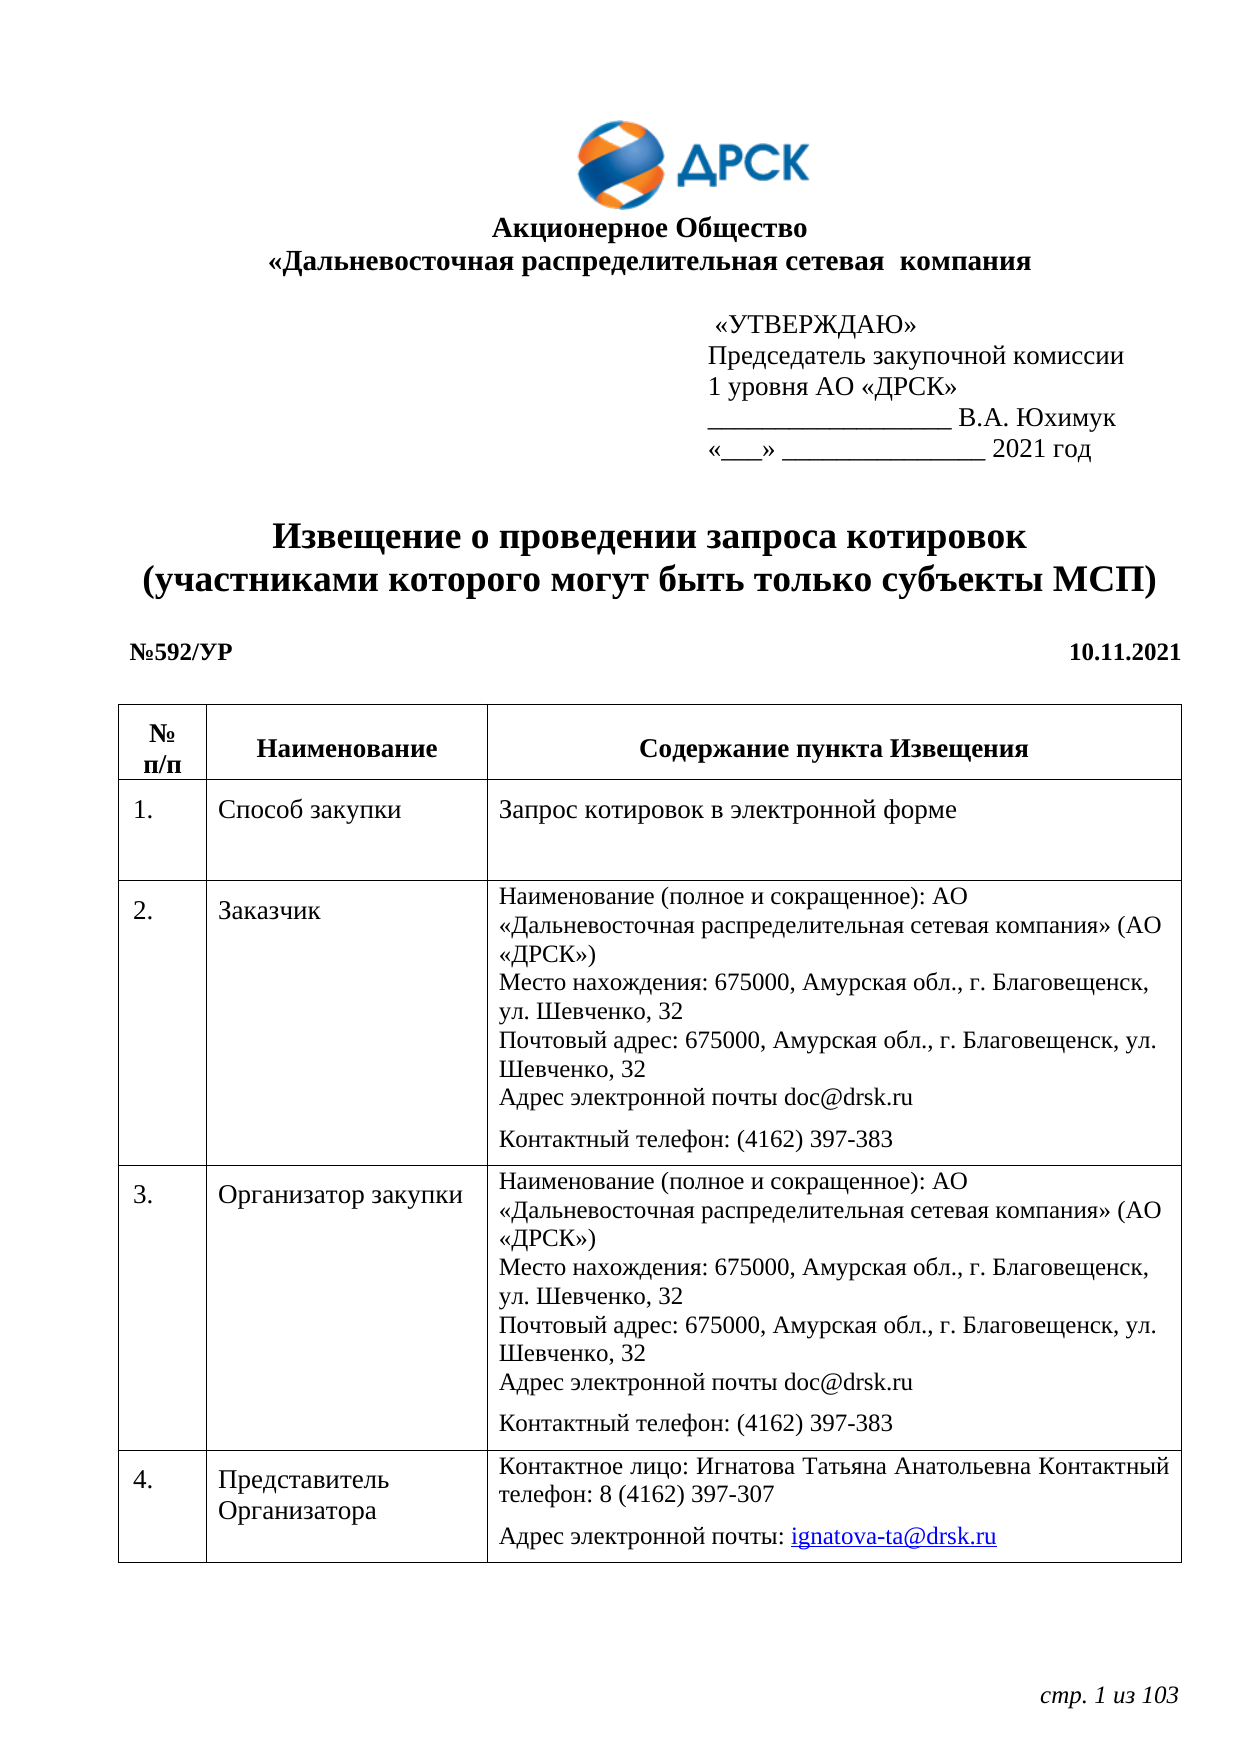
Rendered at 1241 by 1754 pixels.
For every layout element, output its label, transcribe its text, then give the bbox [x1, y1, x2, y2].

table_cell Заказчик [207, 881, 487, 1165]
text Извещение о проведении запроса котировок (участниками которого могут быть только субъекты МСП) [118, 514, 1181, 600]
table_cell Запрос котировок в электронной форме [488, 780, 1181, 880]
table_cell [119, 780, 206, 880]
text __________________ В.А. Юхимук [708, 401, 1181, 433]
table_cell Наименование (полное и сокращенное): АО «Дальневосточная распределительная сетевая компания» (АО «ДРСК») Место нахождения: 675000, Амурская обл., г. Благовещенск, ул. Шевченко, 32 Почтовый адрес: 675000, Амурская обл., г. Благовещенск, ул. Шевченко, 32 Адрес электронной почты doc@drsk.ru Контактный телефон: (4162) 397-383 [488, 881, 1181, 1165]
table_cell Содержание пункта Извещения [488, 705, 1181, 779]
table_cell [119, 881, 206, 1165]
table_cell Представитель Организатора [207, 1451, 487, 1562]
table_cell [119, 1451, 206, 1562]
table_cell Способ закупки [207, 780, 487, 880]
table_header №592/УР [118, 638, 655, 703]
table_cell [119, 1166, 206, 1450]
text «УТВЕРЖДАЮ» [708, 308, 1181, 339]
table_cell Наименование [207, 705, 487, 779]
picture [574, 118, 827, 210]
text «___» _______________ 2021 год [708, 433, 1181, 464]
text 1 уровня АО «ДРСК» [708, 370, 1181, 401]
text «Дальневосточная распределительная сетевая компания [118, 243, 1181, 277]
table_cell Наименование (полное и сокращенное): АО «Дальневосточная распределительная сетевая компания» (АО «ДРСК») Место нахождения: 675000, Амурская обл., г. Благовещенск, ул. Шевченко, 32 Почтовый адрес: 675000, Амурская обл., г. Благовещенск, ул. Шевченко, 32 Адрес электронной почты doc@drsk.ru Контактный телефон: (4162) 397-383 [488, 1166, 1181, 1450]
text Председатель закупочной комиссии [708, 339, 1181, 370]
table_cell Контактное лицо: Игнатова Татьяна Анатольевна Контактный телефон: 8 (4162) 397-307 Адрес электронной почты: ignatova-ta@drsk.ru [488, 1451, 1181, 1562]
table_cell Организатор закупки [207, 1166, 487, 1450]
table_cell № п/п [119, 705, 206, 779]
table_header 10.11.2021 [655, 638, 1192, 703]
text Акционерное Общество [118, 210, 1181, 243]
